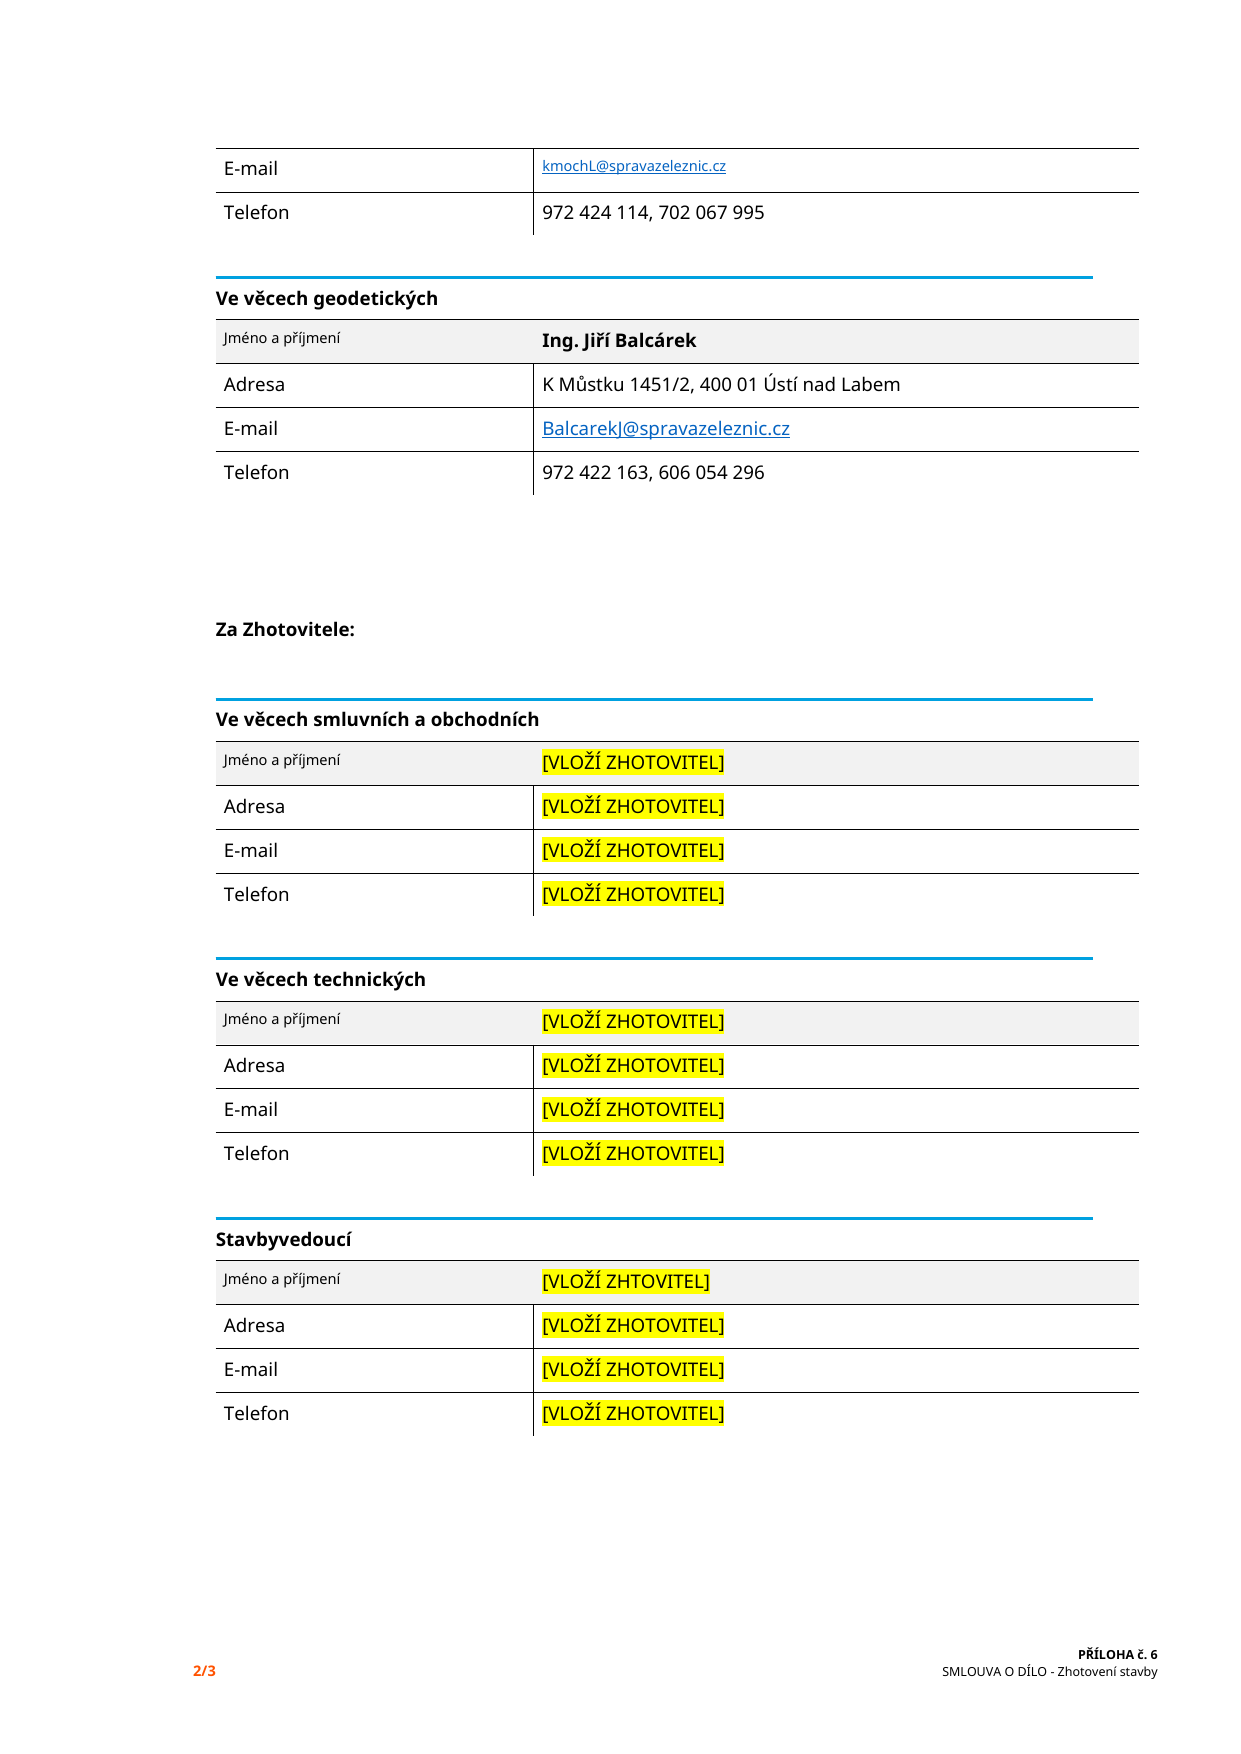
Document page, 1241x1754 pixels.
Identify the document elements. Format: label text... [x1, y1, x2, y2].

table_header [VLOŽÍ ZHOTOVITEL] [534, 1002, 1139, 1044]
table_cell Telefon [216, 1133, 533, 1176]
table_cell K Můstku 1451/2, 400 01 Ústí nad Labem [534, 364, 1139, 407]
table_cell [VLOŽÍ ZHOTOVITEL] [534, 830, 1139, 873]
table_cell BalcarekJ@spravazeleznic.cz [534, 408, 1139, 451]
table_header Jméno a příjmení [216, 320, 534, 363]
table_cell [VLOŽÍ ZHOTOVITEL] [534, 1046, 1139, 1088]
table_cell Telefon [216, 193, 533, 235]
table_header [VLOŽÍ ZHOTOVITEL] [534, 742, 1139, 785]
text Ve věcech smluvních a obchodních [216, 701, 1093, 732]
table_cell Adresa [216, 364, 533, 407]
table_header Jméno a příjmení [216, 1261, 534, 1304]
table_cell kmochL@spravazeleznic.cz [534, 149, 1139, 191]
text Ve věcech technických [216, 960, 1093, 992]
table_cell Adresa [216, 1046, 533, 1088]
table_cell [VLOŽÍ ZHOTOVITEL] [534, 1305, 1139, 1348]
table_header [VLOŽÍ ZHTOVITEL] [534, 1261, 1139, 1304]
table_cell E-mail [216, 149, 533, 191]
table_cell Telefon [216, 452, 533, 495]
table_cell 972 422 163, 606 054 296 [534, 452, 1139, 495]
text Stavbyvedoucí [216, 1220, 1093, 1251]
table_cell [VLOŽÍ ZHOTOVITEL] [534, 1133, 1139, 1176]
text Za Zhotovitele: [216, 616, 1093, 642]
table_header Ing. Jiří Balcárek [534, 320, 1139, 363]
table_cell Adresa [216, 786, 533, 829]
table_cell [VLOŽÍ ZHOTOVITEL] [534, 874, 1139, 916]
table_cell [VLOŽÍ ZHOTOVITEL] [534, 1349, 1139, 1392]
table_cell E-mail [216, 830, 533, 873]
table_header Jméno a příjmení [216, 1002, 534, 1044]
table_cell E-mail [216, 1089, 533, 1132]
table_cell Telefon [216, 874, 533, 916]
table_cell Adresa [216, 1305, 533, 1348]
table_cell Telefon [216, 1393, 533, 1436]
text Ve věcech geodetických [216, 279, 1093, 311]
table_cell [VLOŽÍ ZHOTOVITEL] [534, 786, 1139, 829]
table_cell [VLOŽÍ ZHOTOVITEL] [534, 1393, 1139, 1436]
table_cell E-mail [216, 408, 533, 451]
table_header Jméno a příjmení [216, 742, 534, 785]
table_cell E-mail [216, 1349, 533, 1392]
table_cell [VLOŽÍ ZHOTOVITEL] [534, 1089, 1139, 1132]
table_cell 972 424 114, 702 067 995 [534, 193, 1139, 235]
